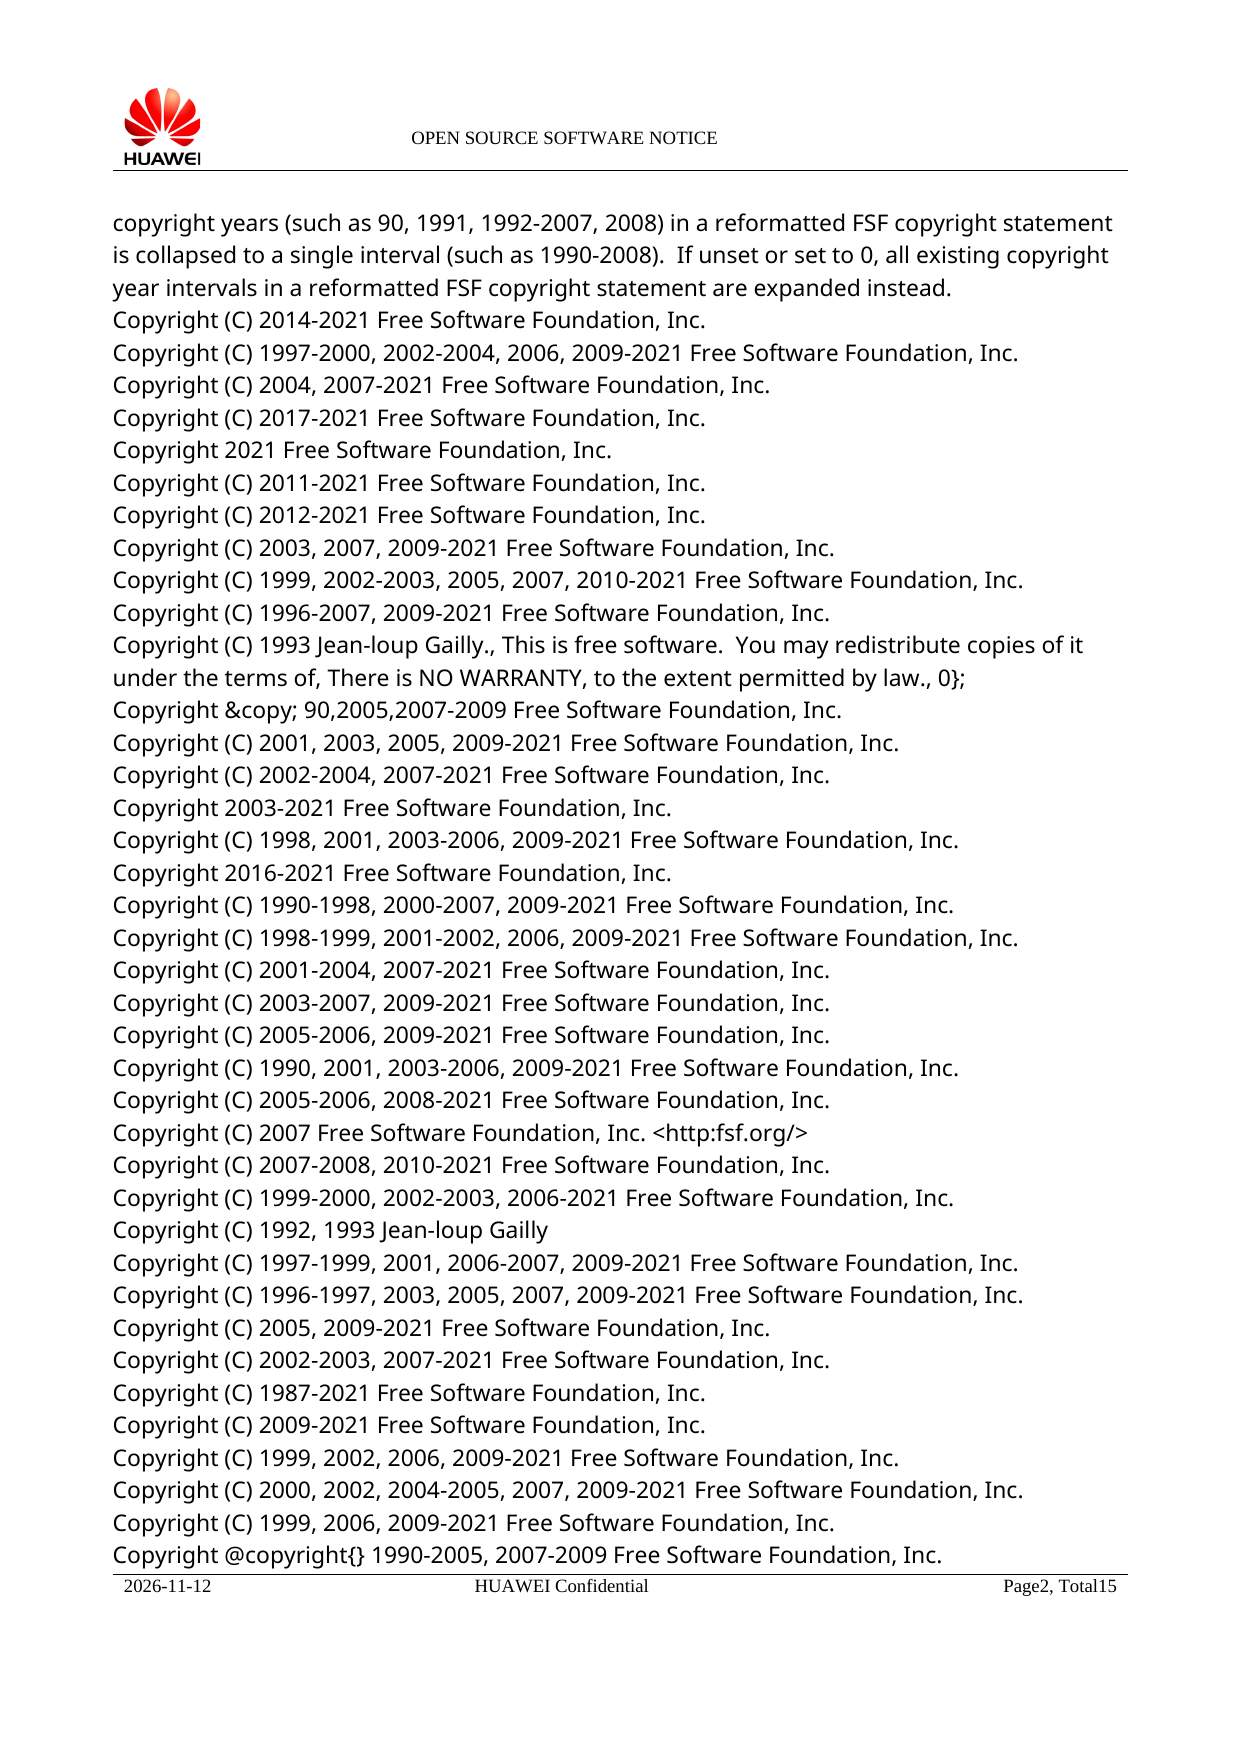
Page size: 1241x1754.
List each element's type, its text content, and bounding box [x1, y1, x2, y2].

picture [124, 88, 201, 165]
